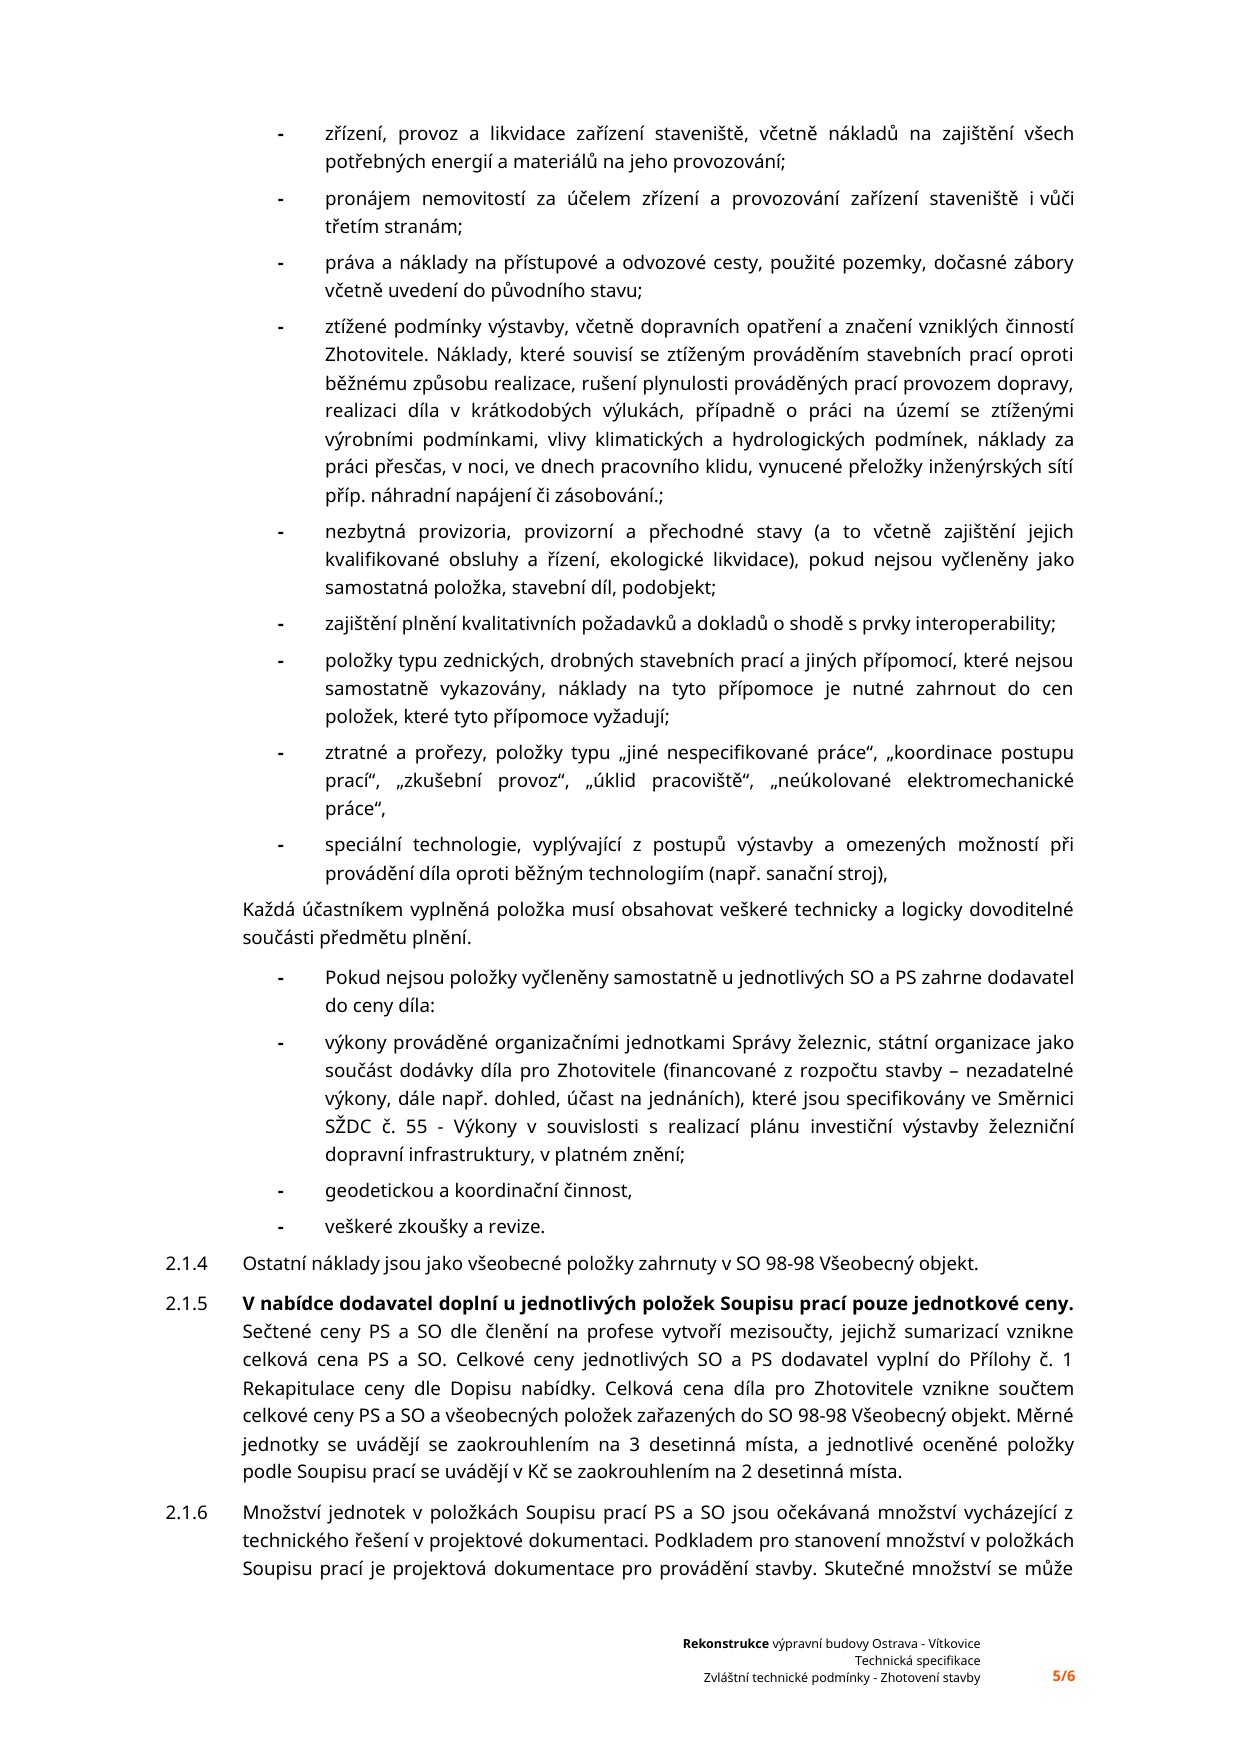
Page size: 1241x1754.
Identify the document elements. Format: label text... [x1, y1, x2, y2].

text Pokud nejsou položky vyčleněny samostatně u jednotlivých SO a PS zahrne dodavatel do ceny díla: [278, 965, 1075, 1018]
text položky typu zednických, drobných stavebních prací a jiných přípomocí, které nejsou samostatně vykazovány, náklady na tyto přípomoce je nutné zahrnout do cen položek, které tyto přípomoce vyžadují; [278, 647, 1075, 728]
text speciální technologie, vyplývající z postupů výstavby a omezených možností při provádění díla oproti běžným technologiím (např. sanační stroj), [278, 832, 1075, 885]
text zřízení, provoz a likvidace zařízení staveniště, včetně nákladů na zajištění všech potřebných energií a materiálů na jeho provozování; [278, 121, 1075, 174]
text zajištění plnění kvalitativních požadavků a dokladů o shodě s prvky interoperability; [278, 611, 1075, 636]
text pronájem nemovitostí za účelem zřízení a provozování zařízení staveniště i vůči třetím stranám; [278, 185, 1075, 238]
text práva a náklady na přístupové a odvozové cesty, použité pozemky, dočasné zábory včetně uvedení do původního stavu; [278, 249, 1075, 303]
text Ostatní náklady jsou jako všeobecné položky zahrnuty v SO 98-98 Všeobecný objekt. [165, 1250, 1075, 1276]
text veškeré zkoušky a revize. [278, 1214, 1075, 1239]
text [165, 1499, 1075, 1581]
text ztížené podmínky výstavby, včetně dopravních opatření a značení vzniklých činností Zhotovitele. Náklady, které souvisí se ztíženým prováděním stavebních prací oproti běžnému způsobu realizace, rušení plynulosti prováděných prací provozem dopravy, realizaci díla v krátkodobých výlukách, případně o práci na území se ztíženými výrobními podmínkami, vlivy klimatických a hydrologických podmínek, náklady za práci přesčas, v noci, ve dnech pracovního klidu, vynucené přeložky inženýrských sítí příp. náhradní napájení či zásobování.; [278, 314, 1075, 507]
text nezbytná provizoria, provizorní a přechodné stavy (a to včetně zajištění jejich kvalifikované obsluhy a řízení, ekologické likvidace), pokud nejsou vyčleněny jako samostatná položka, stavební díl, podobjekt; [278, 518, 1075, 600]
text Každá účastníkem vyplněná položka musí obsahovat veškeré technicky a logicky dovoditelné součásti předmětu plnění. [242, 896, 1075, 950]
text výkony prováděné organizačními jednotkami Správy železnic, státní organizace jako součást dodávky díla pro Zhotovitele (financované z rozpočtu stavby – nezadatelné výkony, dále např. dohled, účast na jednáních), které jsou specifikovány ve Směrnici SŽDC č. 55 - Výkony v souvislosti s realizací plánu investiční výstavby železniční dopravní infrastruktury, v platném znění; [278, 1029, 1075, 1167]
text V nabídce dodavatel doplní u jednotlivých položek Soupisu prací pouze jednotkové ceny. Sečtené ceny PS a SO dle členění na profese vytvoří mezisoučty, jejichž sumarizací vznikne celková cena PS a SO. Celkové ceny jednotlivých SO a PS dodavatel vyplní do Přílohy č. 1 Rekapitulace ceny dle Dopisu nabídky. Celková cena díla pro Zhotovitele vznikne součtem celkové ceny PS a SO a všeobecných položek zařazených do SO 98-98 Všeobecný objekt. Měrné jednotky se uvádějí se zaokrouhlením na 3 desetinná místa, a jednotlivé oceněné položky podle Soupisu prací se uvádějí v Kč se zaokrouhlením na 2 desetinná místa. [165, 1291, 1075, 1484]
text ztratné a prořezy, položky typu „jiné nespecifikované práce“, „koordinace postupu prací“, „zkušební provoz“, „úklid pracoviště“, „neúkolované elektromechanické práce“, [278, 739, 1075, 821]
text geodetickou a koordinační činnost, [278, 1177, 1075, 1203]
